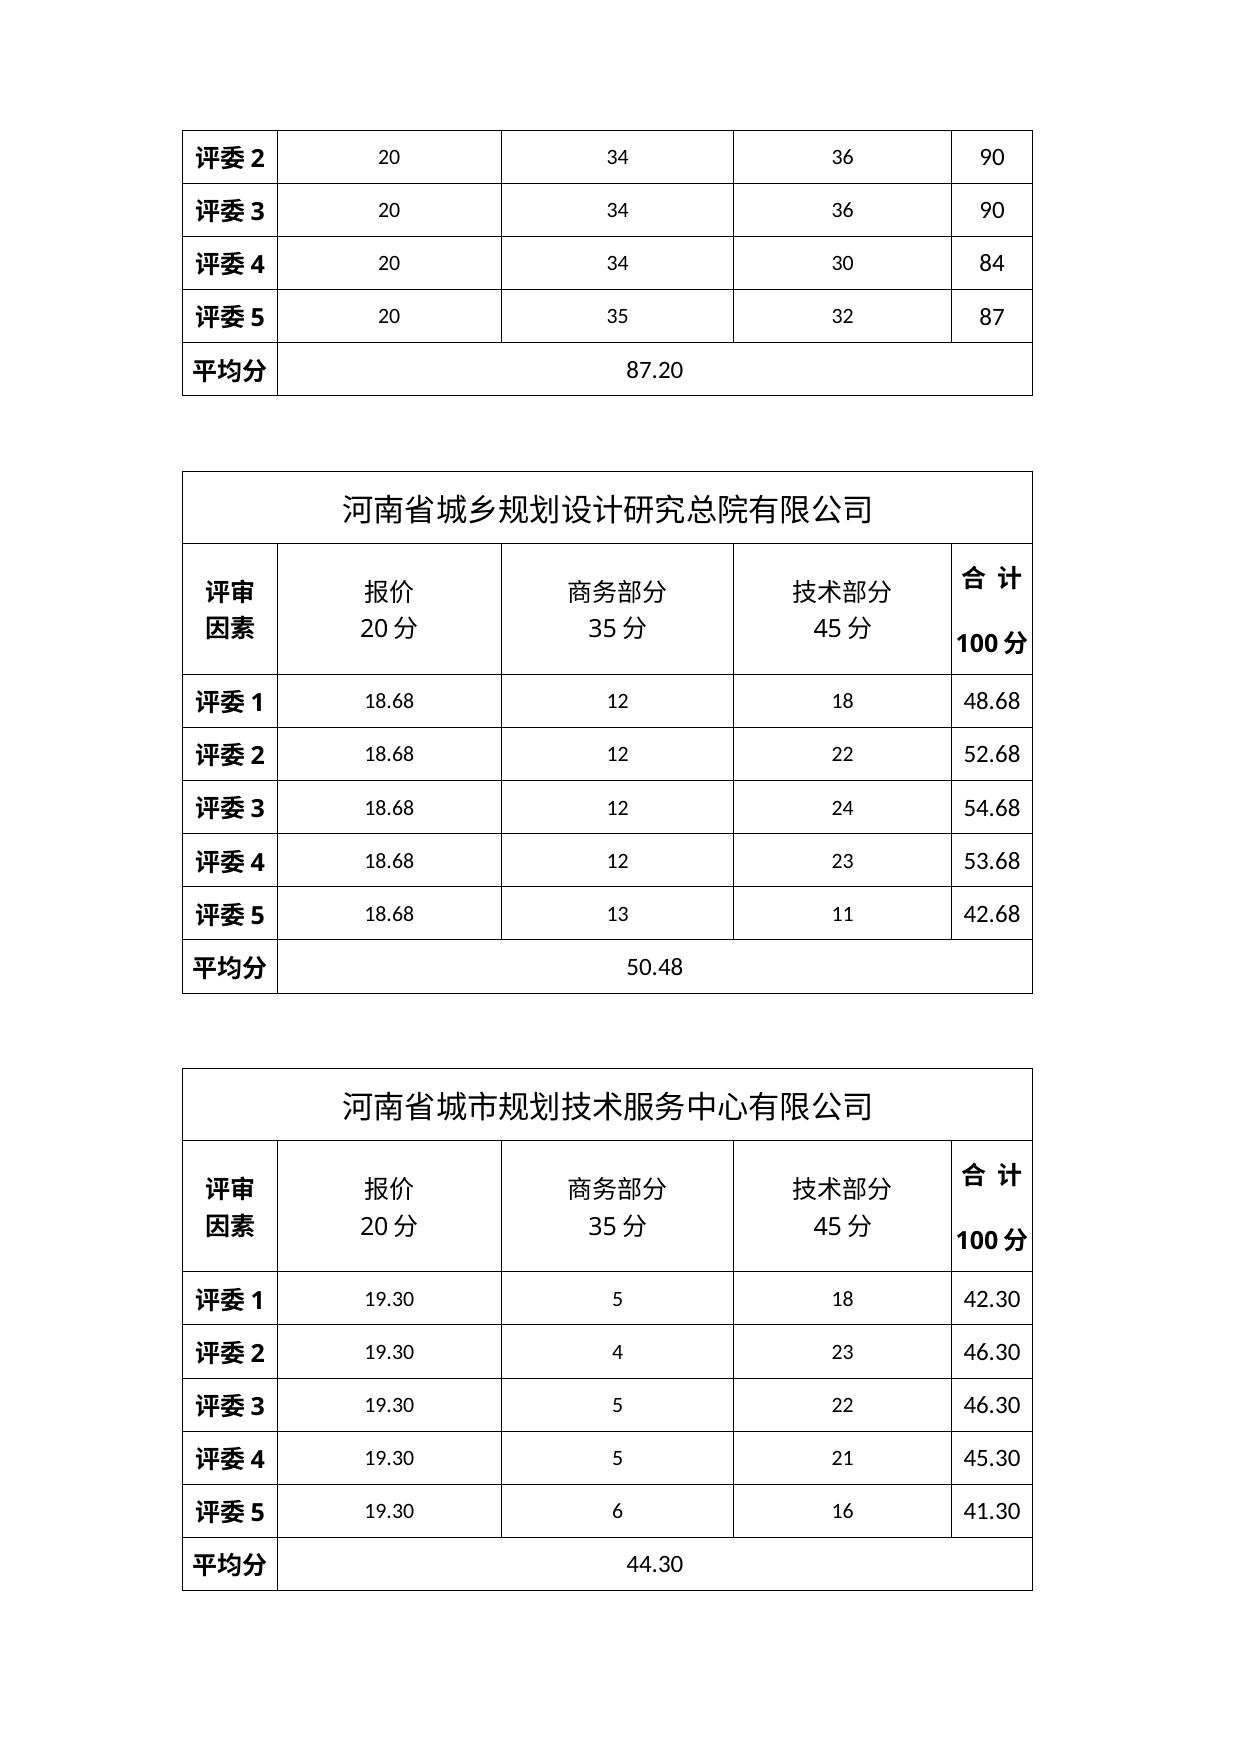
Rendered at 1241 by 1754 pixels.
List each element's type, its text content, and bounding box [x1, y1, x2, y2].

table_cell 21 [734, 1432, 951, 1484]
table_cell 技术部分 45分 [734, 1141, 951, 1271]
table_cell 合 计 100分 [952, 1141, 1032, 1271]
table_cell 53.68 [952, 834, 1032, 886]
table_cell 评委5 [183, 887, 277, 939]
table_cell 23 [734, 1325, 951, 1377]
table_cell 18.68 [278, 834, 501, 886]
table_cell 评委3 [183, 1379, 277, 1431]
table_cell 5 [502, 1272, 733, 1324]
table_cell 42.68 [952, 887, 1032, 939]
table_cell 5 [502, 1432, 733, 1484]
table_cell 41.30 [952, 1485, 1032, 1537]
table_cell 20 [278, 290, 501, 342]
table_cell 5 [502, 1379, 733, 1431]
table_cell 评委4 [183, 834, 277, 886]
table_cell 12 [502, 781, 733, 833]
table_cell 18.68 [278, 887, 501, 939]
table_cell 评委2 [183, 728, 277, 780]
table_cell 19.30 [278, 1485, 501, 1537]
table_cell 24 [734, 781, 951, 833]
table_cell 评委2 [183, 131, 277, 183]
table_cell 90 [952, 184, 1032, 236]
table_cell 合 计 100分 [952, 544, 1032, 674]
table_cell 12 [502, 728, 733, 780]
table_cell 19.30 [278, 1432, 501, 1484]
table_cell 18.68 [278, 781, 501, 833]
table_cell 平均分 [183, 343, 277, 395]
table_cell 36 [734, 184, 951, 236]
table_cell 评委2 [183, 1325, 277, 1377]
table_cell 评审 因素 [183, 1141, 277, 1271]
table_cell 评委3 [183, 781, 277, 833]
table_cell 22 [734, 1379, 951, 1431]
table_cell 18 [734, 675, 951, 727]
table_cell 12 [502, 834, 733, 886]
table_cell 报价 20分 [278, 544, 501, 674]
table_cell 18.68 [278, 675, 501, 727]
table_cell 11 [734, 887, 951, 939]
table_cell 技术部分 45分 [734, 544, 951, 674]
table_cell 84 [952, 237, 1032, 289]
table_cell 46.30 [952, 1379, 1032, 1431]
table_cell 48.68 [952, 675, 1032, 727]
table_header 河南省城市规划技术服务中心有限公司 [183, 1069, 1032, 1140]
table_cell 36 [734, 131, 951, 183]
table_cell 34 [502, 184, 733, 236]
table_cell 19.30 [278, 1272, 501, 1324]
table_cell 44.30 [278, 1538, 1032, 1590]
table_cell 45.30 [952, 1432, 1032, 1484]
table_cell 18 [734, 1272, 951, 1324]
table_cell 平均分 [183, 940, 277, 992]
table_cell 4 [502, 1325, 733, 1377]
table_cell 50.48 [278, 940, 1032, 992]
table_cell 16 [734, 1485, 951, 1537]
table_cell 22 [734, 728, 951, 780]
table_cell 13 [502, 887, 733, 939]
table_cell 20 [278, 131, 501, 183]
table_cell 23 [734, 834, 951, 886]
table_cell 商务部分 35分 [502, 544, 733, 674]
table_cell 19.30 [278, 1379, 501, 1431]
table_cell 6 [502, 1485, 733, 1537]
table_header 河南省城乡规划设计研究总院有限公司 [183, 472, 1032, 543]
table_cell 评委1 [183, 675, 277, 727]
table_cell 平均分 [183, 1538, 277, 1590]
table_cell 34 [502, 237, 733, 289]
table_cell 评委5 [183, 1485, 277, 1537]
table_cell 90 [952, 131, 1032, 183]
table_cell 34 [502, 131, 733, 183]
table_cell 35 [502, 290, 733, 342]
table_cell 12 [502, 675, 733, 727]
table_cell 19.30 [278, 1325, 501, 1377]
table_cell 30 [734, 237, 951, 289]
table_cell 18.68 [278, 728, 501, 780]
table_cell 42.30 [952, 1272, 1032, 1324]
table_cell 评委3 [183, 184, 277, 236]
table_cell 52.68 [952, 728, 1032, 780]
table_cell 报价 20分 [278, 1141, 501, 1271]
table_cell 54.68 [952, 781, 1032, 833]
table_cell 商务部分 35分 [502, 1141, 733, 1271]
table_cell 评审 因素 [183, 544, 277, 674]
table_cell 87.20 [278, 343, 1032, 395]
table_cell 评委4 [183, 237, 277, 289]
table_cell 评委4 [183, 1432, 277, 1484]
table_cell 46.30 [952, 1325, 1032, 1377]
table_cell 评委5 [183, 290, 277, 342]
table_cell 20 [278, 184, 501, 236]
table_cell 87 [952, 290, 1032, 342]
table_cell 评委1 [183, 1272, 277, 1324]
table_cell 32 [734, 290, 951, 342]
table_cell 20 [278, 237, 501, 289]
